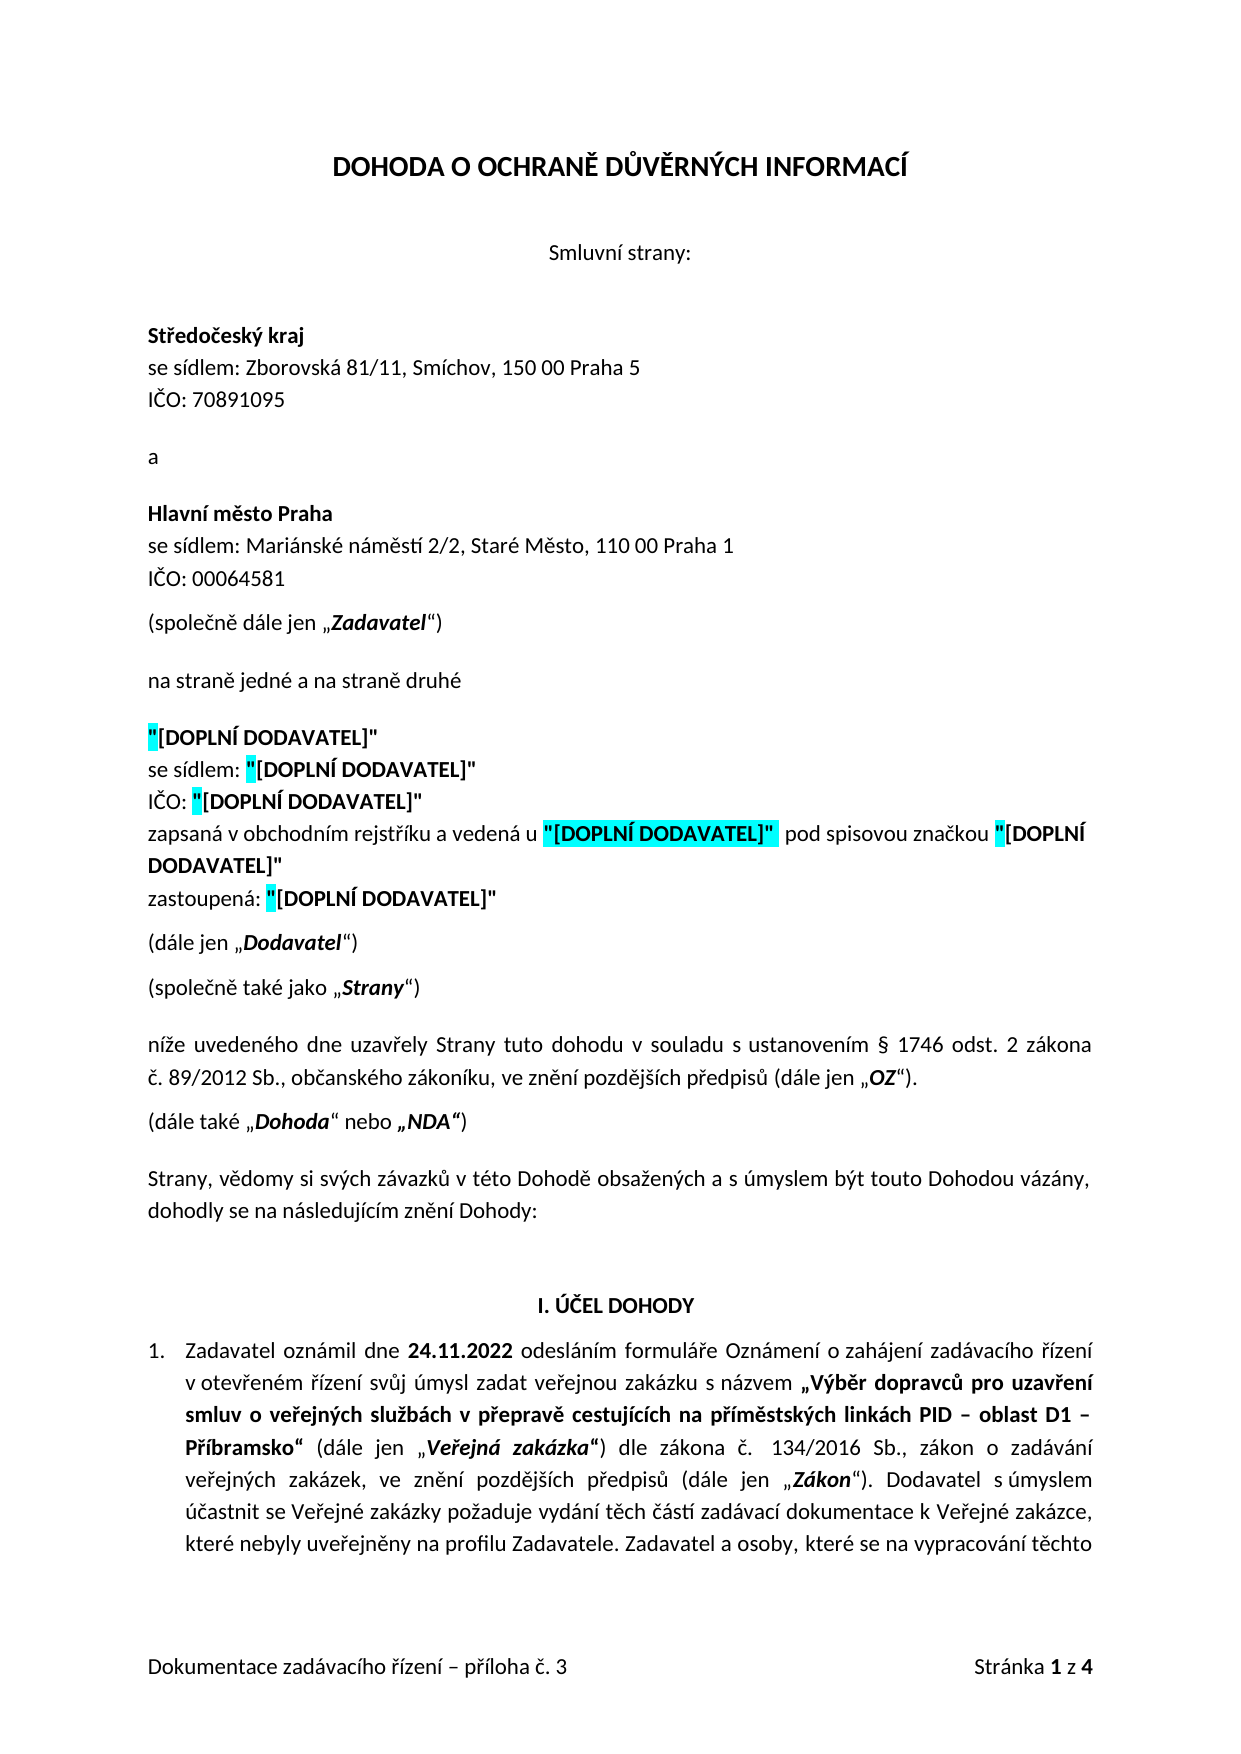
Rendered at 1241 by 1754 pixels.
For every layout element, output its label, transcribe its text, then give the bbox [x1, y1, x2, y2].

text (společně dále jen „Zadavatel“) [148, 608, 1093, 637]
text na straně jedné a na straně druhé [148, 666, 1093, 694]
text zastoupená: [148, 884, 266, 912]
text níže uvedeného dne uzavřely Strany tuto dohodu v souladu s ustanovením § 1746 odst. 2 zákona č. 89/2012 Sb., občanského zákoníku, ve znění pozdějších předpisů (dále jen „OZ“). [148, 1030, 1093, 1091]
text (dále jen „Dodavatel“) [148, 928, 1093, 957]
text Smluvní strany: [148, 238, 1093, 267]
text a [148, 442, 1093, 470]
text IČO: 70891095 [148, 385, 1093, 413]
text IČO: [148, 787, 192, 815]
text (společně také jako „Strany“) [148, 973, 1093, 1001]
text IČO: 00064581 [148, 564, 1093, 592]
text IČO: [202, 787, 1093, 815]
text Dohoda o ochraně důvěrných informací [148, 148, 1093, 183]
text Hlavní město Praha [148, 499, 1093, 527]
text Strany, vědomy si svých závazků v této Dohodě obsažených a s úmyslem být touto Dohodou vázány, dohodly se na následujícím znění Dohody: [148, 1164, 1093, 1225]
text zapsaná v obchodním rejstříku a vedená u pod spisovou značkou [148, 819, 1093, 880]
text zastoupená: [276, 884, 1093, 912]
text ÚČEL DOHODY [148, 1291, 1093, 1319]
text se sídlem: Mariánské náměstí 2/2, Staré Město, 110 00 Praha 1 [148, 532, 1093, 560]
text se sídlem: Zborovská 81/11, Smíchov, 150 00 Praha 5 [148, 353, 1093, 381]
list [148, 1336, 1093, 1557]
text Středočeský kraj [148, 321, 1093, 349]
text (dále také „Dohoda“ nebo „NDA“) [148, 1107, 1093, 1135]
text se sídlem: [256, 755, 1093, 783]
text se sídlem: [148, 755, 246, 783]
